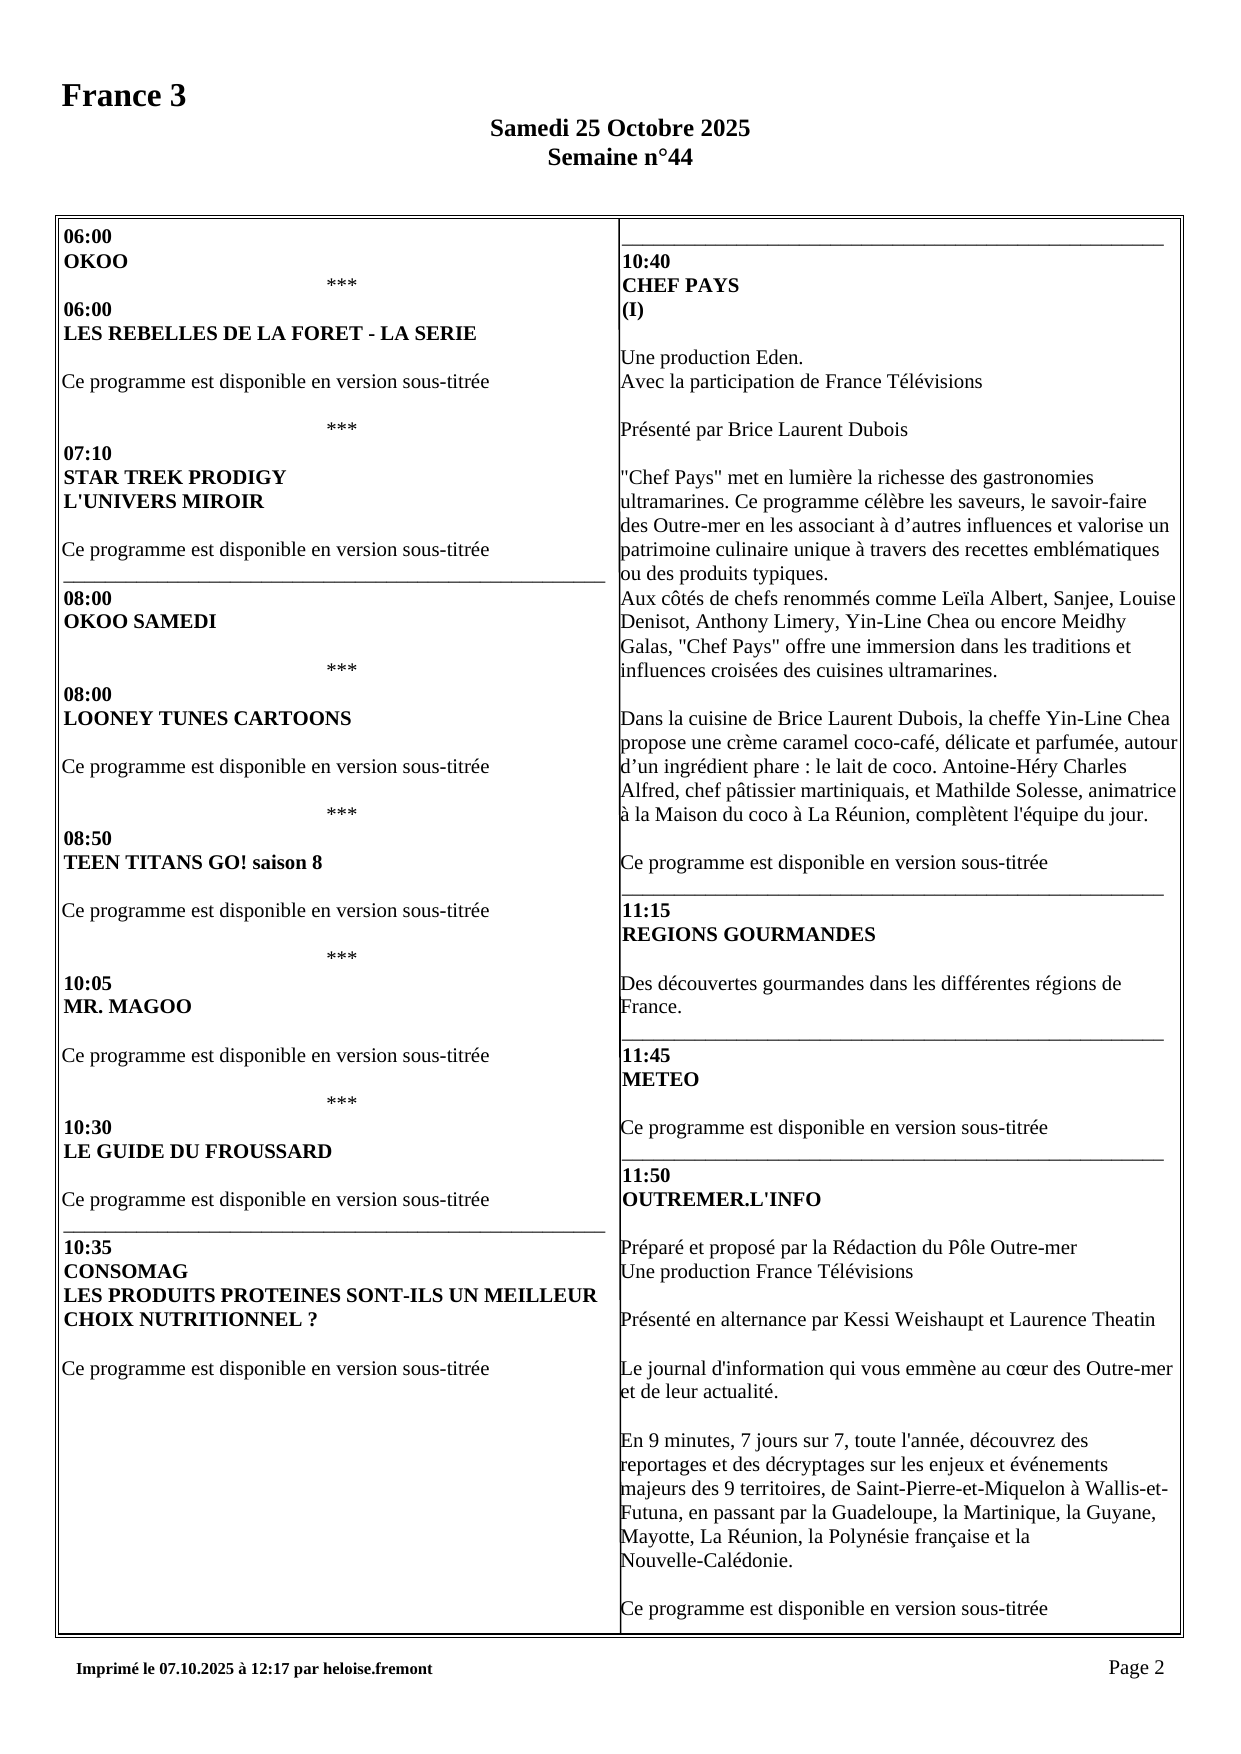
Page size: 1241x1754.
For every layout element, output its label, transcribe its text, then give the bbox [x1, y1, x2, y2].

text *** [63, 1091, 620, 1115]
text L'UNIVERS MIROIR [63, 489, 620, 513]
text 08:00 [63, 585, 620, 609]
text Ce programme est disponible en version sous-titrée [620, 1596, 1179, 1620]
text 11:50 [622, 1163, 1179, 1187]
text TEEN TITANS GO! saison 8 [63, 850, 620, 874]
text OKOO SAMEDI [63, 609, 620, 633]
text CHEF PAYS [622, 273, 1179, 297]
text Ce programme est disponible en version sous-titrée [61, 537, 620, 561]
text METEO [622, 1067, 1179, 1091]
text Ce programme est disponible en version sous-titrée [620, 850, 1179, 874]
text Nouvelle-Calédonie. [620, 1548, 1179, 1596]
text ____________________________________________________ [63, 561, 620, 585]
text Préparé et proposé par la Rédaction du Pôle Outre-mer Une production France Télévisions Présenté en alternance par Kessi Weishaupt et Laurence Theatin Le journal d'information qui vous emmène au cœur des Outre-mer et de leur actualité. En 9 minutes, 7 jours sur 7, toute l'année, découvrez des reportages et des décryptages sur les enjeux et événements majeurs des 9 territoires, de Saint-Pierre-et-Miquelon à Wallis-et-Futuna, en passant par la Guadeloupe, la Martinique, la Guyane, Mayotte, La Réunion, la Polynésie française et la [620, 1211, 1179, 1548]
text ____________________________________________________ [622, 874, 1179, 898]
text LE GUIDE DU FROUSSARD [63, 1139, 620, 1163]
text MR. MAGOO [63, 994, 620, 1018]
text LOONEY TUNES CARTOONS [63, 706, 620, 730]
text 11:15 [622, 898, 1179, 922]
text LES REBELLES DE LA FORET - LA SERIE [63, 321, 620, 345]
text Ce programme est disponible en version sous-titrée [61, 898, 620, 922]
text Une production Eden. Avec la participation de France Télévisions Présenté par Brice Laurent Dubois "Chef Pays" met en lumière la richesse des gastronomies ultramarines. Ce programme célèbre les saveurs, le savoir-faire des Outre-mer en les associant à d’autres influences et valorise un patrimoine culinaire unique à travers des recettes emblématiques ou des produits typiques. Aux côtés de chefs renommés comme Leïla Albert, Sanjee, Louise Denisot, Anthony Limery, Yin-Line Chea ou encore Meidhy Galas, "Chef Pays" offre une immersion dans les traditions et influences croisées des cuisines ultramarines. Dans la cuisine de Brice Laurent Dubois, la cheffe Yin-Line Chea propose une crème caramel coco-café, délicate et parfumée, autour d’un ingrédient phare : le lait de coco. Antoine-Héry Charles Alfred, chef pâtissier martiniquais, et Mathilde Solesse, animatrice à la Maison du coco à La Réunion, complètent l'équipe du jour. [620, 321, 1179, 826]
text REGIONS GOURMANDES [622, 922, 1179, 946]
text *** [63, 273, 620, 297]
text *** [63, 802, 620, 826]
text ____________________________________________________ [63, 1211, 620, 1235]
text OUTREMER.L'INFO [622, 1187, 1179, 1211]
text 07:10 [63, 441, 620, 465]
text OKOO [63, 248, 620, 273]
text 10:05 [63, 970, 620, 994]
text Ce programme est disponible en version sous-titrée [620, 1115, 1179, 1139]
text 08:00 [63, 682, 620, 706]
text Ce programme est disponible en version sous-titrée [61, 1043, 620, 1067]
text 10:40 [622, 248, 1179, 273]
text 08:50 [63, 826, 620, 850]
text *** [63, 658, 620, 682]
text Des découvertes gourmandes dans les différentes régions de France. [620, 946, 1179, 1018]
text LES PRODUITS PROTEINES SONT-ILS UN MEILLEUR CHOIX NUTRITIONNEL ? [63, 1283, 620, 1331]
text (I) [622, 297, 1179, 321]
text 06:00 [63, 297, 620, 321]
text *** [63, 946, 620, 970]
text ____________________________________________________ [622, 1139, 1179, 1163]
text STAR TREK PRODIGY [63, 465, 620, 489]
text Ce programme est disponible en version sous-titrée [61, 1355, 620, 1379]
text ____________________________________________________ [622, 224, 1179, 248]
text 11:45 [622, 1043, 1179, 1067]
text Ce programme est disponible en version sous-titrée [61, 1187, 620, 1211]
text *** [63, 417, 620, 441]
text CONSOMAG [63, 1259, 620, 1283]
text Ce programme est disponible en version sous-titrée [61, 754, 620, 778]
text 10:30 [63, 1115, 620, 1139]
text 06:00 [63, 224, 620, 248]
text ____________________________________________________ [622, 1018, 1179, 1043]
text 10:35 [63, 1235, 620, 1259]
text Ce programme est disponible en version sous-titrée [61, 369, 620, 393]
